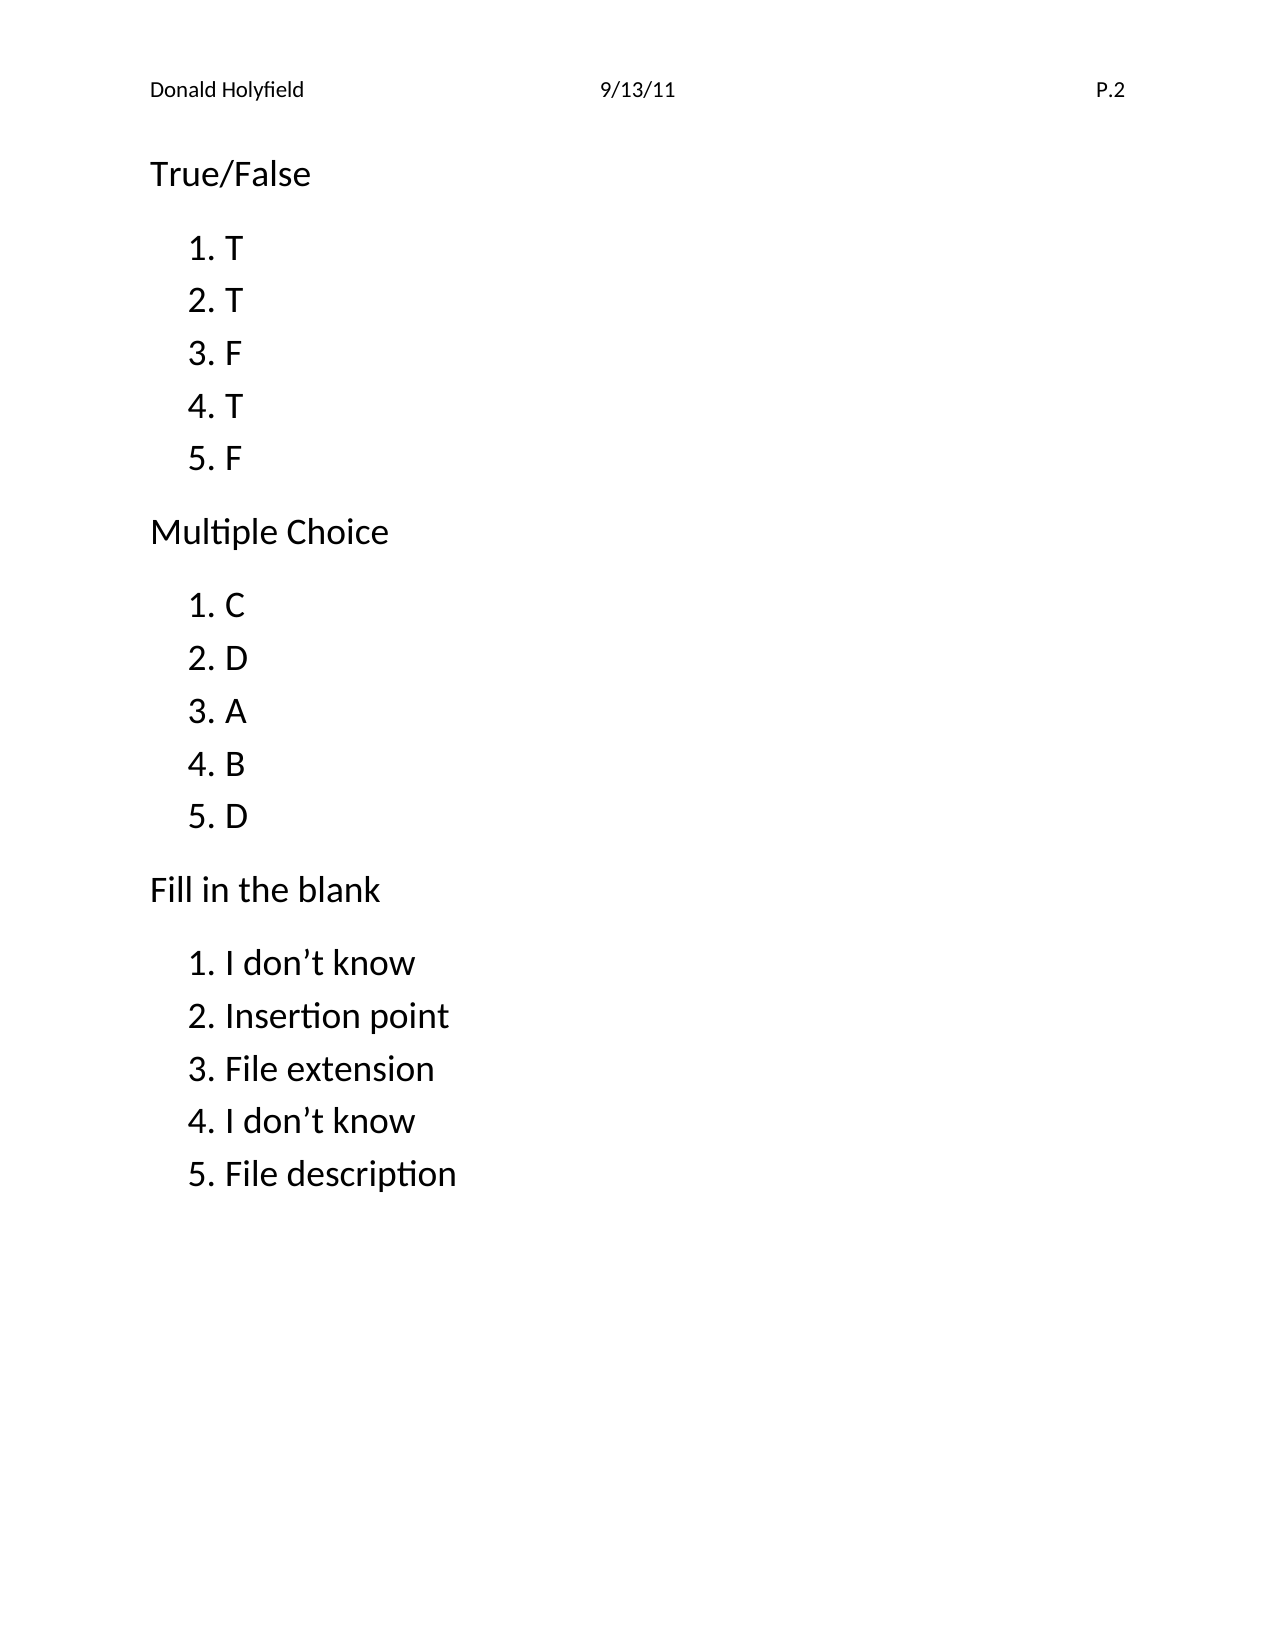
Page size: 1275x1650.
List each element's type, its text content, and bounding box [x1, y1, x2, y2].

list File extension [187, 1045, 1125, 1091]
list F [187, 434, 1125, 480]
list File description [187, 1150, 1125, 1196]
list T [187, 223, 1125, 269]
list I don’t know [187, 1097, 1125, 1143]
text Multiple Choice [150, 508, 1125, 554]
list D [187, 634, 1125, 680]
text True/False [150, 150, 1125, 196]
list C [187, 581, 1125, 627]
list D [187, 792, 1125, 838]
list T [187, 276, 1125, 322]
list T [187, 382, 1125, 427]
list I don’t know [187, 939, 1125, 985]
text Fill in the blank [150, 866, 1125, 912]
list A [187, 687, 1125, 733]
list B [187, 739, 1125, 785]
list Insertion point [187, 992, 1125, 1038]
list F [187, 329, 1125, 375]
